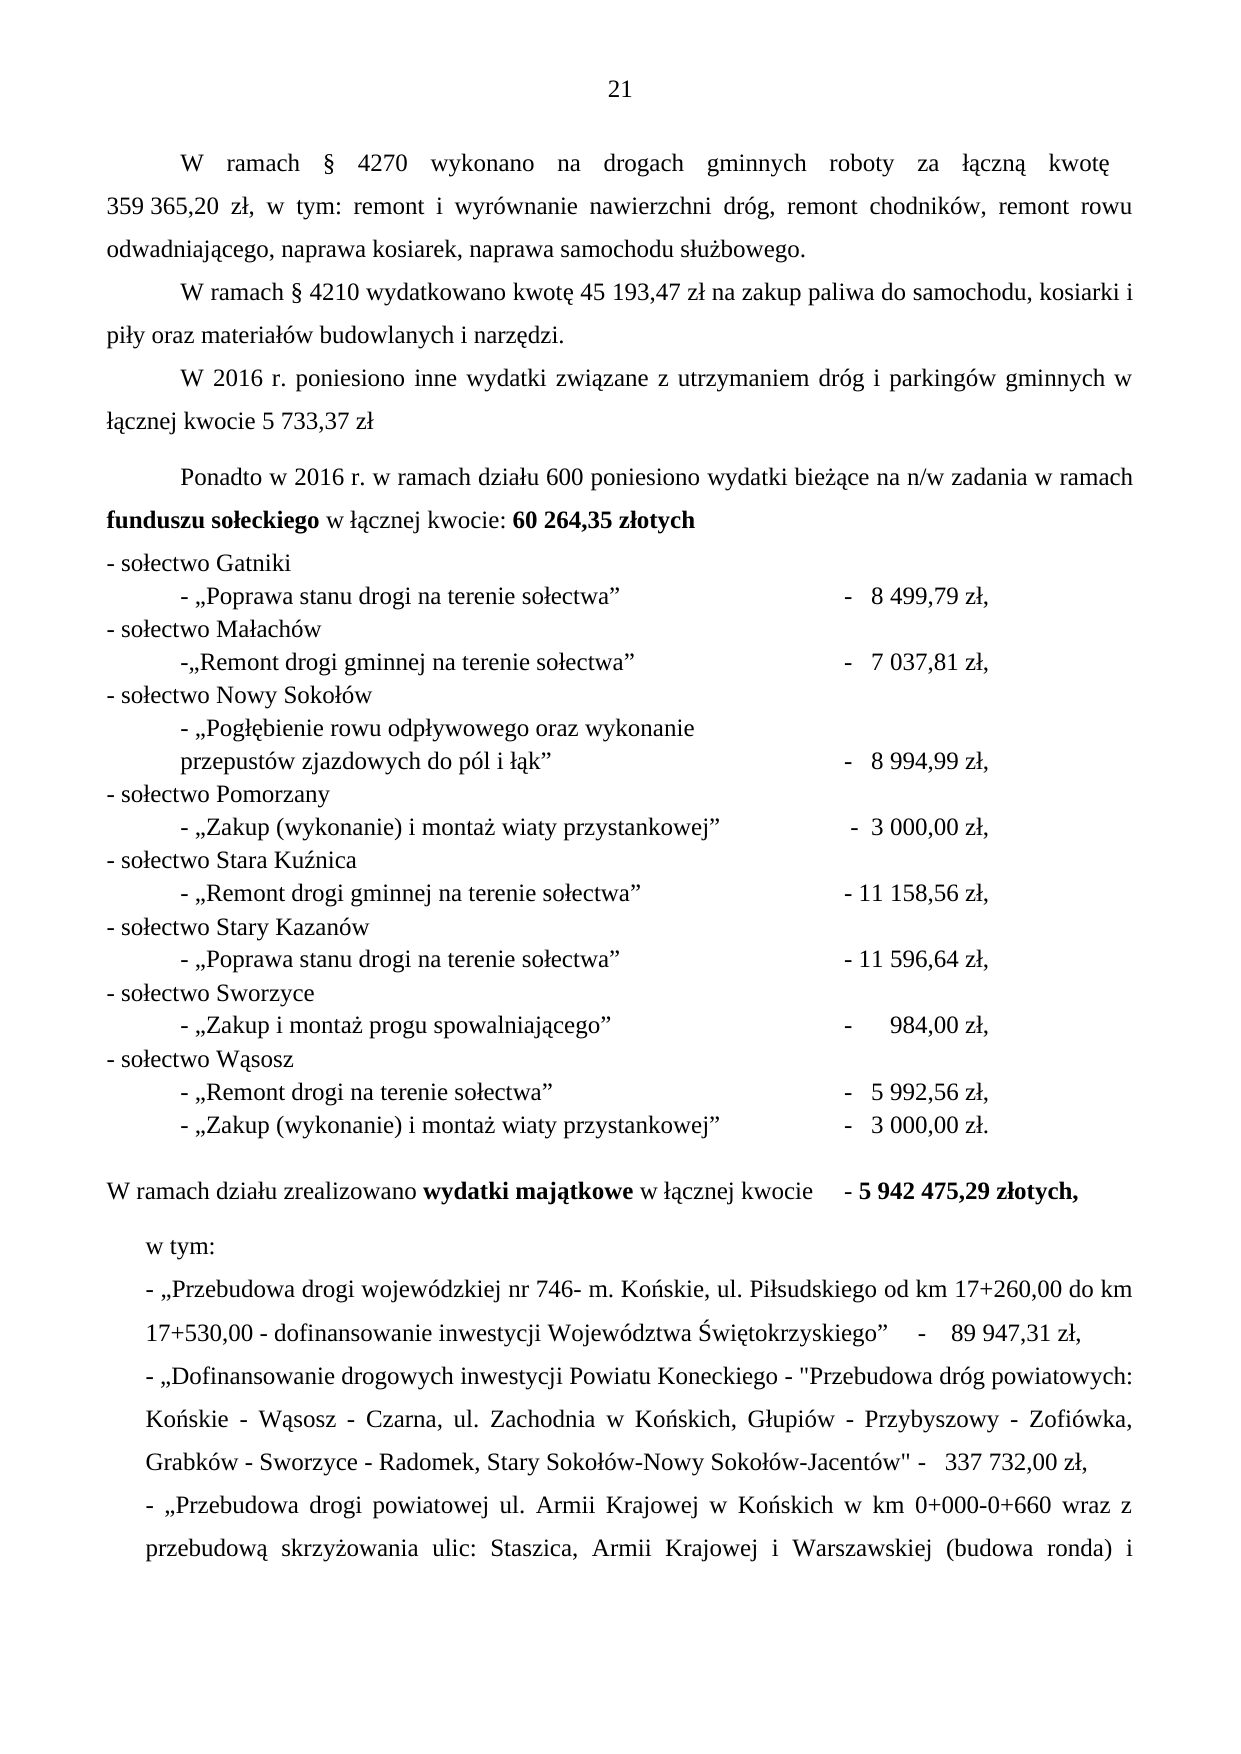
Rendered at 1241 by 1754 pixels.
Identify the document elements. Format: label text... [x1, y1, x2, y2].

text - sołectwo Gatniki [106, 548, 1134, 577]
text - „Remont drogi gminnej na terenie sołectwa” - 11 158,56 zł, [106, 878, 1134, 907]
text -„Remont drogi gminnej na terenie sołectwa” - 7 037,81 zł, [106, 647, 1134, 676]
text - „Zakup (wykonanie) i montaż wiaty przystankowej” - 3 000,00 zł. [106, 1110, 1134, 1138]
text W ramach działu zrealizowano wydatki majątkowe w łącznej kwocie - 5 942 475,29 złotych, [106, 1176, 1134, 1204]
text W ramach § 4270 wykonano na drogach gminnych roboty za łączną kwotę 359 365,20 zł, w tym: remont i wyrównanie nawierzchni dróg, remont chodników, remont rowu odwadniającego, naprawa kosiarek, naprawa samochodu służbowego. [106, 148, 1134, 263]
text - sołectwo Stary Kazanów [106, 912, 1134, 940]
text - „Remont drogi na terenie sołectwa” - 5 992,56 zł, [106, 1077, 1134, 1105]
text - „Poprawa stanu drogi na terenie sołectwa” - 8 499,79 zł, [106, 581, 1134, 610]
text - „Dofinansowanie drogowych inwestycji Powiatu Koneckiego - "Przebudowa dróg powiatowych: Końskie - Wąsosz - Czarna, ul. Zachodnia w Końskich, Głupiów - Przybyszowy - Zofiówka, Grabków - Sworzyce - Radomek, Stary Sokołów-Nowy Sokołów-Jacentów" - 337 732,00 zł, [145, 1361, 1134, 1476]
text - sołectwo Małachów [106, 614, 1134, 643]
text - „Zakup (wykonanie) i montaż wiaty przystankowej” - 3 000,00 zł, [106, 812, 1134, 841]
text - sołectwo Stara Kuźnica [106, 846, 1134, 874]
text - sołectwo Sworzyce [106, 978, 1134, 1006]
text w tym: [106, 1231, 1134, 1260]
text W ramach § 4210 wydatkowano kwotę 45 193,47 zł na zakup paliwa do samochodu, kosiarki i piły oraz materiałów budowlanych i narzędzi. [106, 277, 1134, 349]
text przepustów zjazdowych do pól i łąk” - 8 994,99 zł, [106, 746, 1134, 775]
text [145, 1490, 1134, 1562]
text - sołectwo Nowy Sokołów [106, 680, 1134, 709]
text - „Pogłębienie rowu odpływowego oraz wykonanie [106, 713, 1134, 742]
text - sołectwo Wąsosz [106, 1044, 1134, 1072]
text - „Zakup i montaż progu spowalniającego” - 984,00 zł, [106, 1011, 1134, 1039]
text - „Poprawa stanu drogi na terenie sołectwa” - 11 596,64 zł, [106, 944, 1134, 973]
text - „Przebudowa drogi wojewódzkiej nr 746- m. Końskie, ul. Piłsudskiego od km 17+260,00 do km 17+530,00 - dofinansowanie inwestycji Województwa Świętokrzyskiego” - 89 947,31 zł, [145, 1274, 1134, 1346]
text - sołectwo Pomorzany [106, 779, 1134, 808]
text Ponadto w 2016 r. w ramach działu 600 poniesiono wydatki bieżące na n/w zadania w ramach funduszu sołeckiego w łącznej kwocie: 60 264,35 złotych [106, 462, 1134, 534]
text W 2016 r. poniesiono inne wydatki związane z utrzymaniem dróg i parkingów gminnych w łącznej kwocie 5 733,37 zł [106, 363, 1134, 435]
